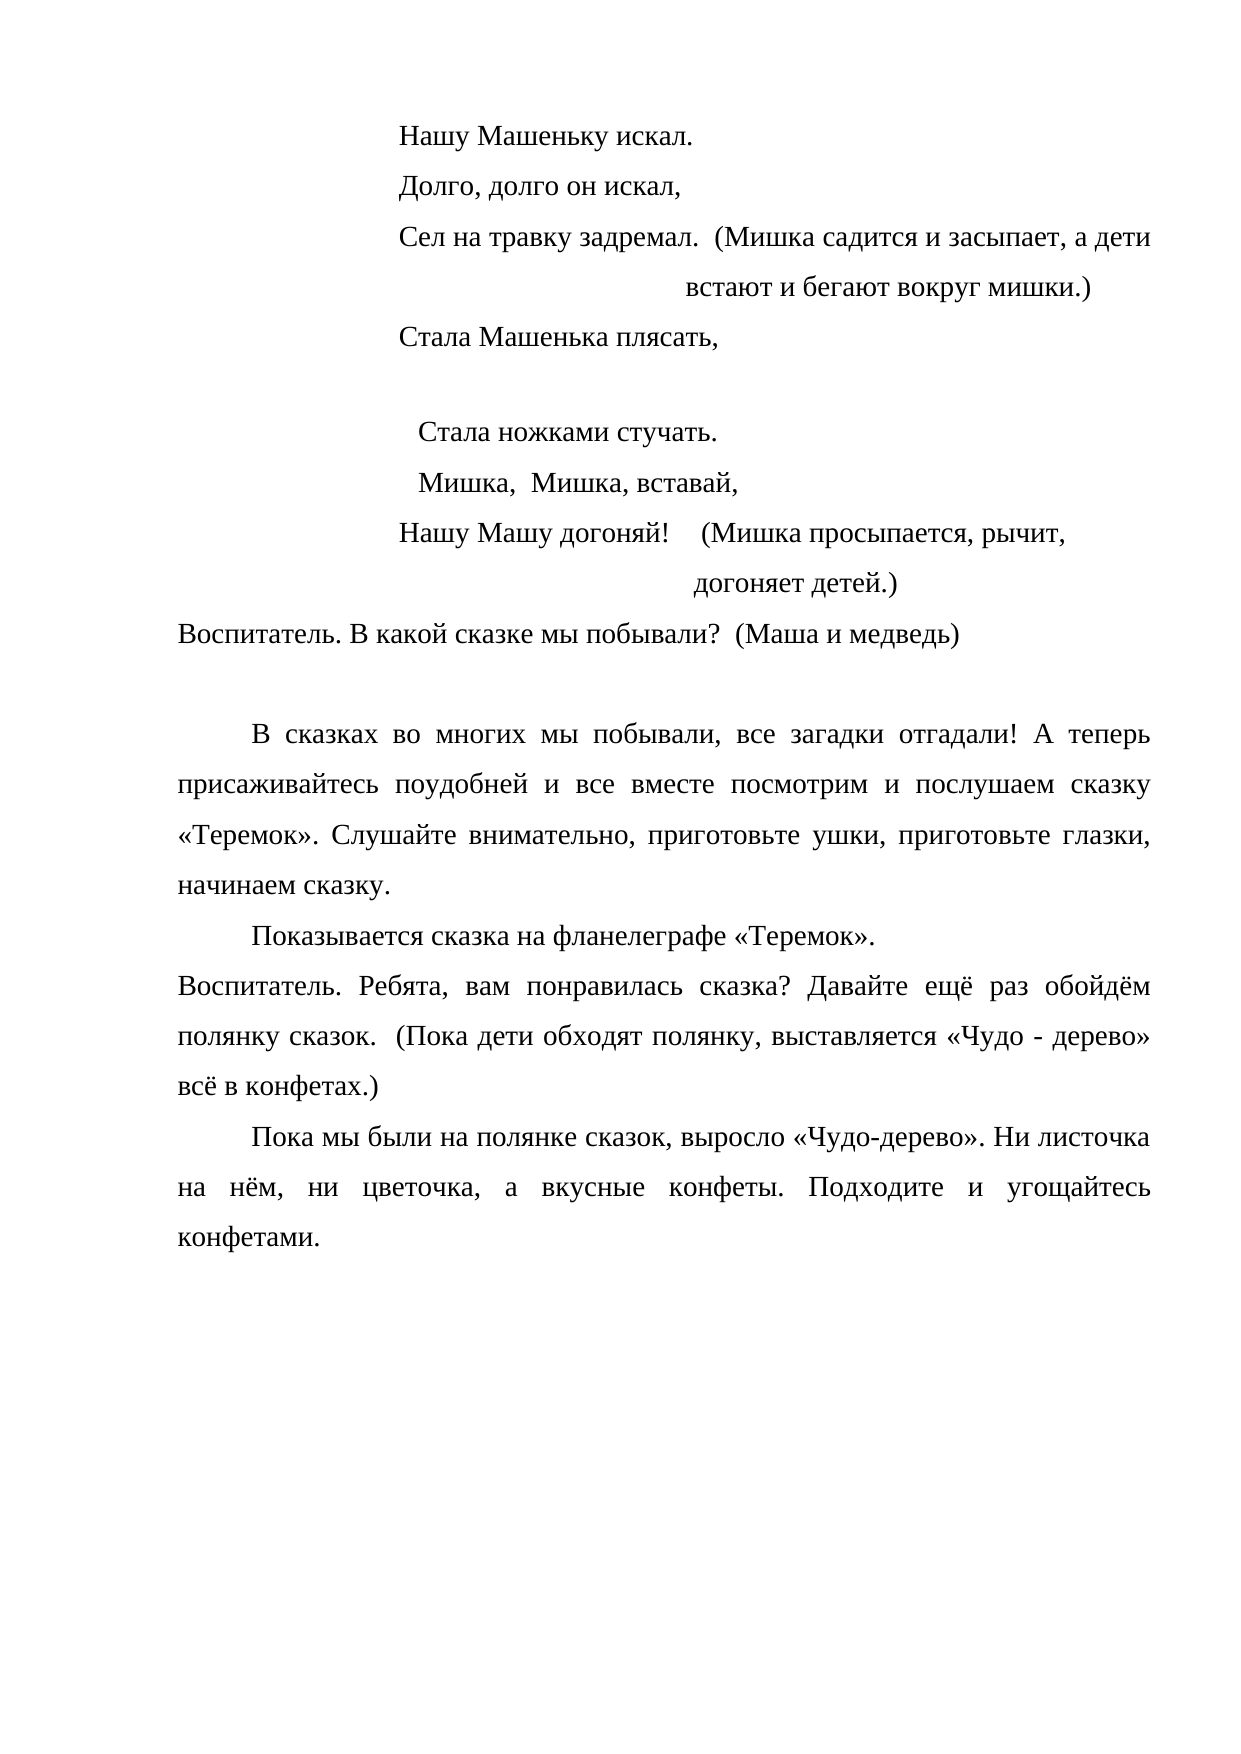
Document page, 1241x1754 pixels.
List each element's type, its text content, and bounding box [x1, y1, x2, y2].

text Стала Машенька плясать, [177, 319, 1152, 353]
text Мишка, Мишка, вставай, [177, 465, 1152, 498]
text Пока мы были на полянке сказок, выросло «Чудо-дерево». Ни листочка на нём, ни цветочка, а вкусные конфеты. Подходите и угощайтесь конфетами. [177, 1119, 1152, 1253]
text В сказках во многих мы побывали, все загадки отгадали! А теперь присаживайтесь поудобней и все вместе посмотрим и послушаем сказку «Теремок». Слушайте внимательно, приготовьте ушки, приготовьте глазки, начинаем сказку. [177, 716, 1152, 901]
text Показывается сказка на фланелеграфе «Теремок». [177, 918, 1152, 951]
text Сел на травку задремал. (Мишка садится и засыпает, а дети встают и бегают вокруг мишки.) [177, 219, 1152, 303]
text Воспитатель. Ребята, вам понравилась сказка? Давайте ещё раз обойдём полянку сказок. (Пока дети обходят полянку, выставляется «Чудо - дерево» всё в конфетах.) [177, 968, 1152, 1102]
text Воспитатель. В какой сказке мы побывали? (Маша и медведь) [177, 616, 1152, 649]
text Долго, долго он искал, [177, 168, 1152, 202]
text Нашу Машеньку искал. [177, 118, 1152, 152]
text Нашу Машу догоняй! (Мишка просыпается, рычит, догоняет детей.) [177, 515, 1152, 599]
text Стала ножками стучать. [177, 414, 1152, 448]
